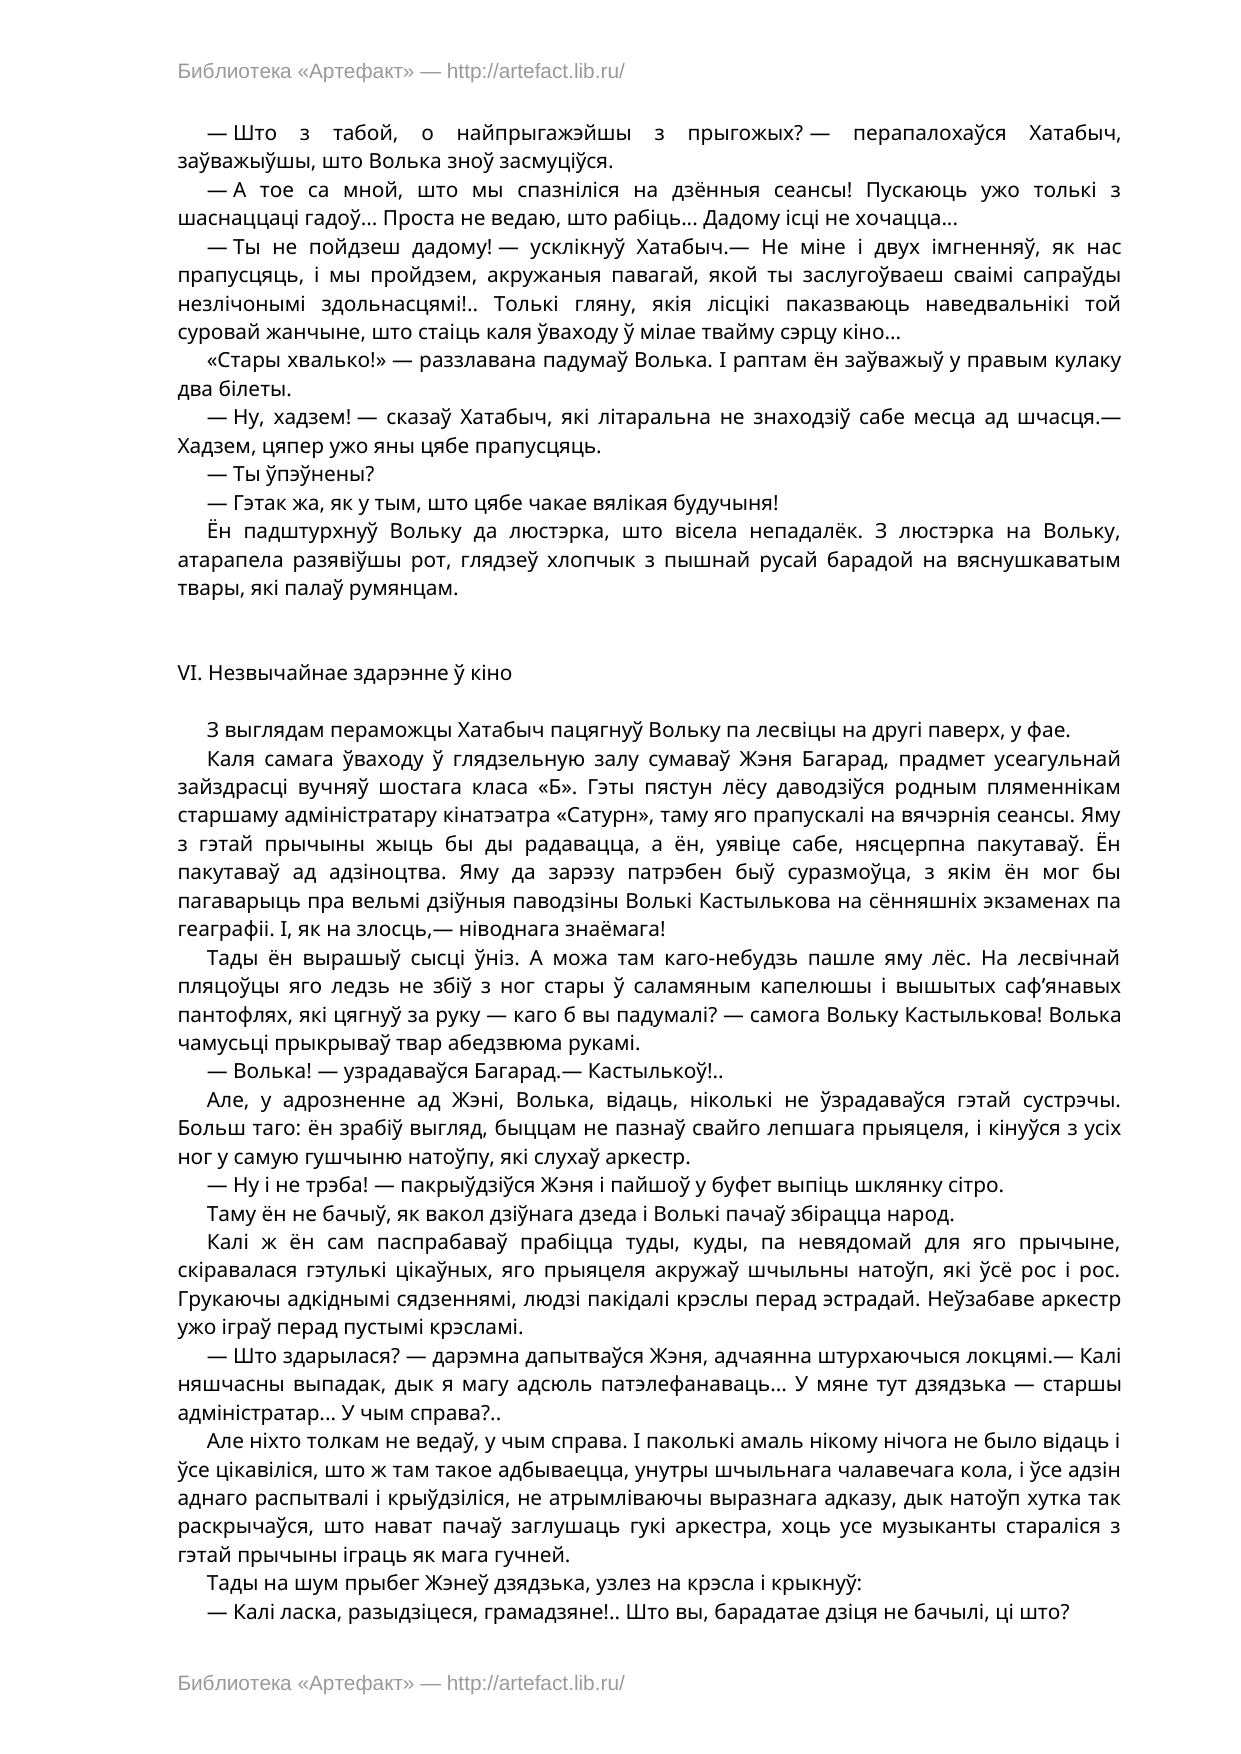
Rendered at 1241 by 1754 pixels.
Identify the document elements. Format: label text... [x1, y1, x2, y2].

text — Што з табой, о найпрыгажэйшы з прыгожых? — перапалохаўся Хатабыч, заўважыўшы, што Волька зноў засмуціўся. [177, 118, 1122, 175]
text Каля самага ўваходу ў глядзельную залу сумаваў Жэня Багарад, прадмет усеагульнай зайздрасці вучняў шостага класа «Б». Гэты пястун лёсу даводзіўся родным пляменнікам старшаму адміністратару кінатэатра «Сатурн», таму яго прапускалі на вячэрнія сеансы. Яму з гэтай прычыны жыць бы ды радавацца, а ён, уявіце сабе, нясцерпна пакутаваў. Ён пакутаваў ад адзіноцтва. Яму да зарэзу патрэбен быў суразмоўца, з якім ён мог бы пагаварыць пра вельмі дзіўныя паводзіны Волькі Кастылькова на сённяшніх экзаменах па геаграфіі. І, як на злосць,— ніводнага знаёмага! [177, 744, 1122, 943]
text — Ну і не трэба! — пакрыўдзіўся Жэня і пайшоў у буфет выпіць шклянку сітро. [177, 1170, 1122, 1199]
text Але ніхто толкам не ведаў, у чым справа. І паколькі амаль нікому нічога не было відаць і ўсе цікавіліся, што ж там такое адбываецца, унутры шчыльнага чалавечага кола, і ўсе адзін аднаго распытвалі і крыўдзіліся, не атрымліваючы выразнага адказу, дык натоўп хутка так раскрычаўся, што нават пачаў заглушаць гукі аркестра, хоць усе музыканты стараліся з гэтай прычыны іграць як мага гучней. [177, 1426, 1122, 1568]
text — Ты не пойдзеш дадому! — усклікнуў Хатабыч.— Не міне і двух імгненняў, як нас прапусцяць, і мы пройдзем, акружаныя павагай, якой ты заслугоўваеш сваімі сапраўды незлічонымі здольнасцямі!.. Толькі гляну, якія лісцікі паказваюць наведвальнікі той суровай жанчыне, што стаіць каля ўваходу ў мілае твайму сэрцу кіно... [177, 232, 1122, 346]
text Але, у адрозненне ад Жэні, Волька, відаць, ніколькі не ўзрадаваўся гэтай сустрэчы. Больш таго: ён зрабіў выгляд, быццам не пазнаў свайго лепшага прыяцеля, і кінуўся з усіх ног у самую гушчыню натоўпу, які слухаў аркестр. [177, 1085, 1122, 1170]
text «Стары хвалько!» — раззлавана падумаў Волька. І раптам ён заўважыў у правым кулаку два білеты. [177, 346, 1122, 402]
text — А тое са мной, што мы спазніліся на дзённыя сеансы! Пускаюць ужо толькі з шаснаццаці гадоў... Проста не ведаю, што рабіць... Дадому ісці не хочацца... [177, 175, 1122, 232]
text Таму ён не бачыў, як вакол дзіўнага дзеда і Волькі пачаў збірацца народ. [177, 1199, 1122, 1227]
text — Гэтак жа, як у тым, што цябе чакае вялікая будучыня! [177, 488, 1122, 516]
text Ён падштурхнуў Вольку да люстэрка, што вісела непадалёк. З люстэрка на Вольку, атарапела разявіўшы рот, глядзеў хлопчык з пышнай русай барадой на вяснушкаватым твары, які палаў румянцам. [177, 516, 1122, 602]
text Тады ён вырашыў сысці ўніз. А можа там каго-небудзь пашле яму лёс. На лесвічнай пляцоўцы яго ледзь не збіў з ног стары ў саламяным капелюшы і вышытых саф’янавых пантофлях, які цягнуў за руку — каго б вы падумалі? — самога Вольку Кастылькова! Волька чамусьці прыкрываў твар абедзвюма рукамі. [177, 943, 1122, 1057]
text — Калі ласка, разыдзіцеся, грамадзяне!.. Што вы, барадатае дзіця не бачылі, ці што? [177, 1597, 1122, 1625]
text — Волька! — узрадаваўся Багарад.— Кастылькоў!.. [177, 1057, 1122, 1085]
text Тады на шум прыбег Жэнеў дзядзька, узлез на крэсла і крыкнуў: [177, 1568, 1122, 1597]
text — Ты ўпэўнены? [177, 459, 1122, 488]
text — Ну, хадзем! — сказаў Хатабыч, які літаральна не знаходзіў сабе месца ад шчасця.— Хадзем, цяпер ужо яны цябе прапусцяць. [177, 402, 1122, 459]
text — Што здарылася? — дарэмна дапытваўся Жэня, адчаянна штурхаючыся локцямі.— Калі няшчасны выпадак, дык я магу адсюль патэлефанаваць... У мяне тут дзядзька — старшы адміністратар... У чым справа?.. [177, 1341, 1122, 1426]
text Калі ж ён сам паспрабаваў прабіцца туды, куды, па невядомай для яго прычыне, скіравалася гэтулькі цікаўных, яго прыяцеля акружаў шчыльны натоўп, які ўсё рос і рос. Грукаючы адкіднымі сядзеннямі, людзі пакідалі крэслы перад эстрадай. Неўзабаве аркестр ужо іграў перад пустымі крэсламі. [177, 1227, 1122, 1341]
subtitle VI. Незвычайнае здарэнне ў кіно [177, 658, 1122, 687]
text З выглядам пераможцы Хатабыч пацягнуў Вольку па лесвіцы на другі паверх, у фае. [177, 715, 1122, 744]
